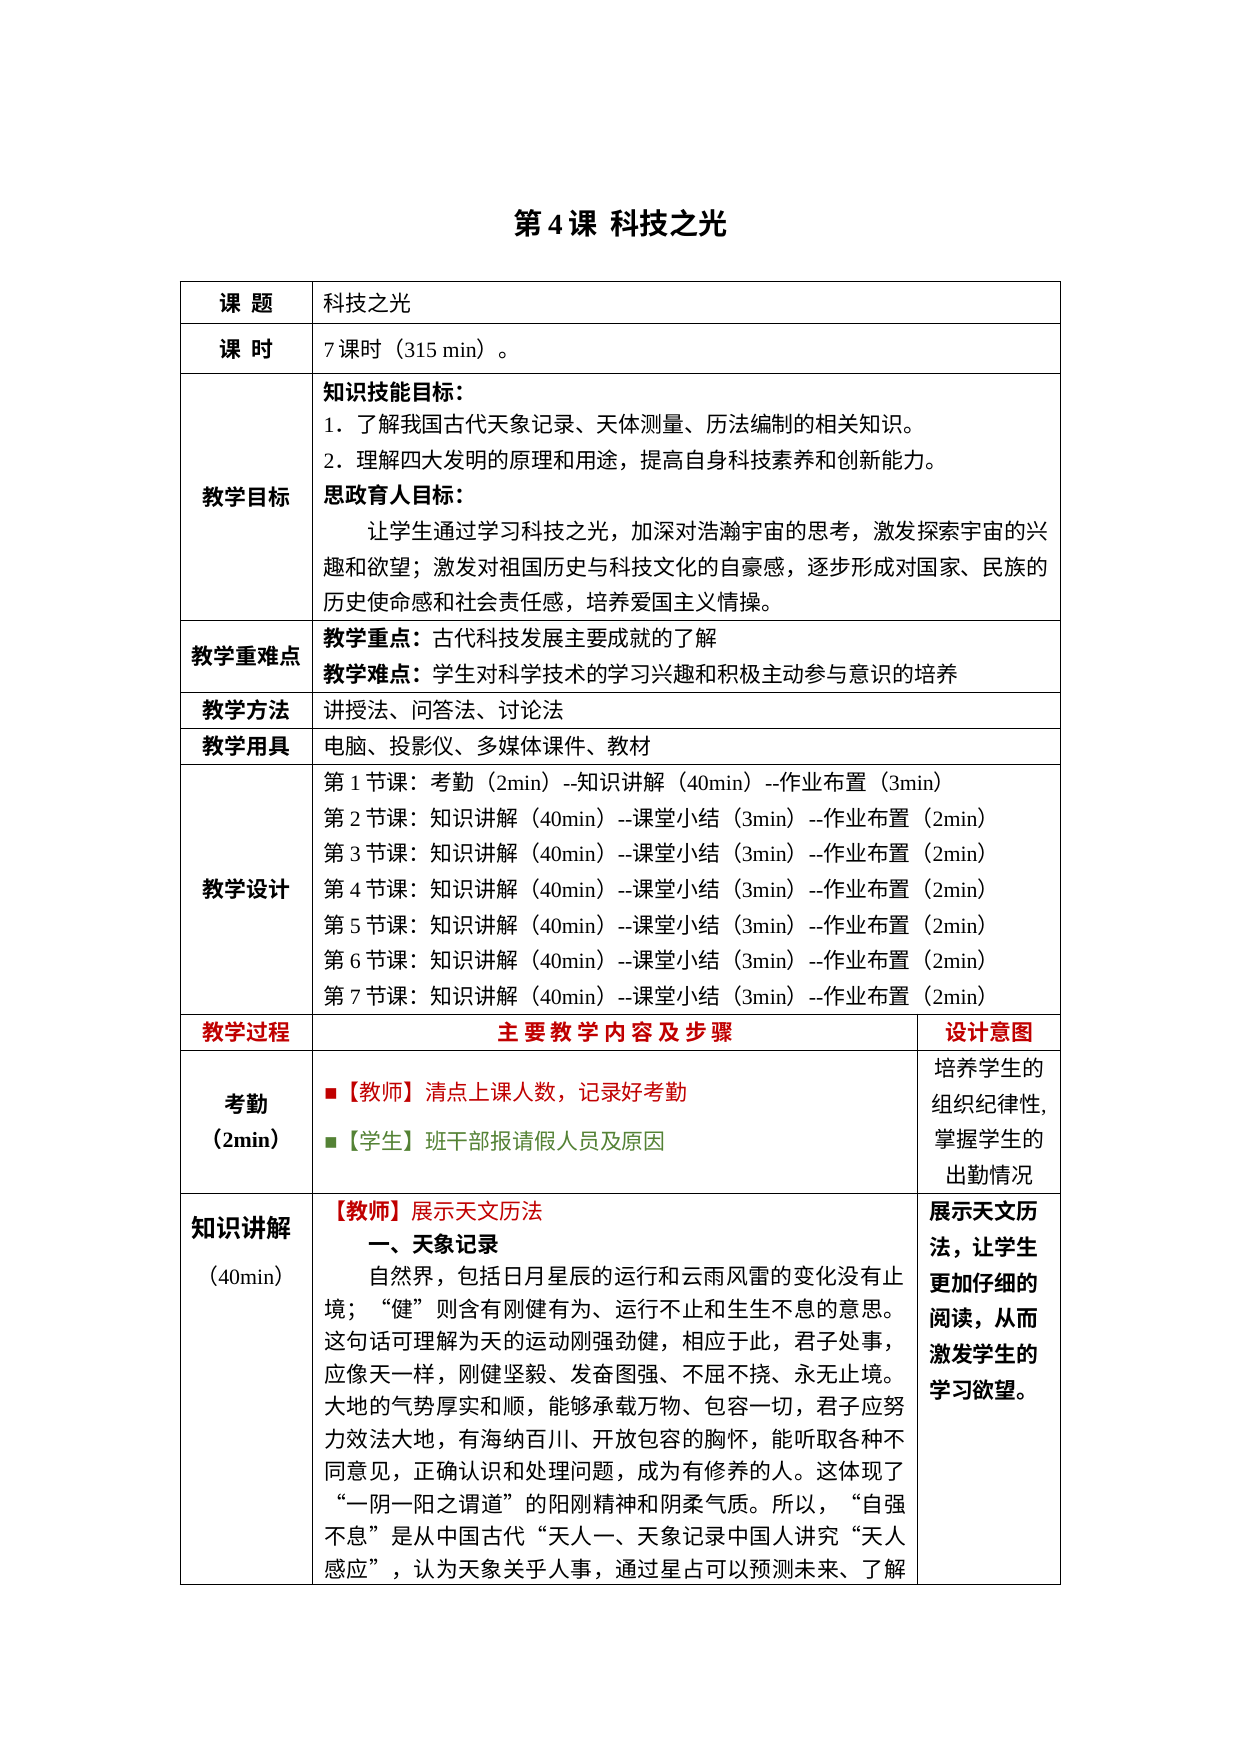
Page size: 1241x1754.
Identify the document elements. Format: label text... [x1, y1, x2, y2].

text 第4课 科技之光 [187, 189, 1053, 254]
table_cell 知识技能目标： 1．了解我国古代天象记录、天体测量、历法编制的相关知识。 2．理解四大发明的原理和用途，提高自身科技素养和创新能力。 思政育人目标： 让学生通过学习科技之光，加深对浩瀚宇宙的思考，激发探索宇宙的兴趣和欲望；激发对祖国历史与科技文化的自豪感，逐步形成对国家、民族的历史使命感和社会责任感，培养爱国主义情操。 [313, 374, 1060, 620]
table_header 课 题 [181, 282, 312, 323]
table_header 科技之光 [313, 282, 1060, 323]
table_cell 教学重难点 [181, 621, 312, 692]
table_cell 知识讲解 （40min） [181, 1194, 312, 1584]
table_cell 7课时（315 min）。 [313, 324, 1060, 373]
table_cell 教学方法 [181, 693, 312, 728]
table_cell 教学设计 [181, 765, 312, 1013]
table_cell 教学目标 [181, 374, 312, 620]
table_cell 课 时 [181, 324, 312, 373]
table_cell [918, 1194, 1060, 1584]
table_cell 教学用具 [181, 729, 312, 764]
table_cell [313, 1194, 917, 1584]
table_cell 第1节课：考勤（2min）--知识讲解（40min）--作业布置（3min） 第2节课：知识讲解（40min）--课堂小结（3min）--作业布置（2min） 第3节课：知识讲解（40min）--课堂小结（3min）--作业布置（2min） 第4节课：知识讲解（40min）--课堂小结（3min）--作业布置（2min） 第5节课：知识讲解（40min）--课堂小结（3min）--作业布置（2min） 第6节课：知识讲解（40min）--课堂小结（3min）--作业布置（2min） 第7节课：知识讲解（40min）--课堂小结（3min）--作业布置（2min） [313, 765, 1060, 1013]
table_cell 教学过程 [181, 1015, 312, 1049]
table_cell 主 要 教 学 内 容 及 步 骤 [313, 1015, 917, 1049]
table_cell 电脑、投影仪、多媒体课件、教材 [313, 729, 1060, 764]
table_cell 培养学生的组织纪律性,掌握学生的出勤情况 [918, 1051, 1060, 1193]
table_cell ■【教师】清点上课人数，记录好考勤 ■【学生】班干部报请假人员及原因 [313, 1051, 917, 1193]
table_cell 设计意图 [918, 1015, 1060, 1049]
table_cell 考勤 （2min） [181, 1051, 312, 1193]
table_cell 讲授法、问答法、讨论法 [313, 693, 1060, 728]
table_cell 教学重点：古代科技发展主要成就的了解 教学难点：学生对科学技术的学习兴趣和积极主动参与意识的培养 [313, 621, 1060, 692]
